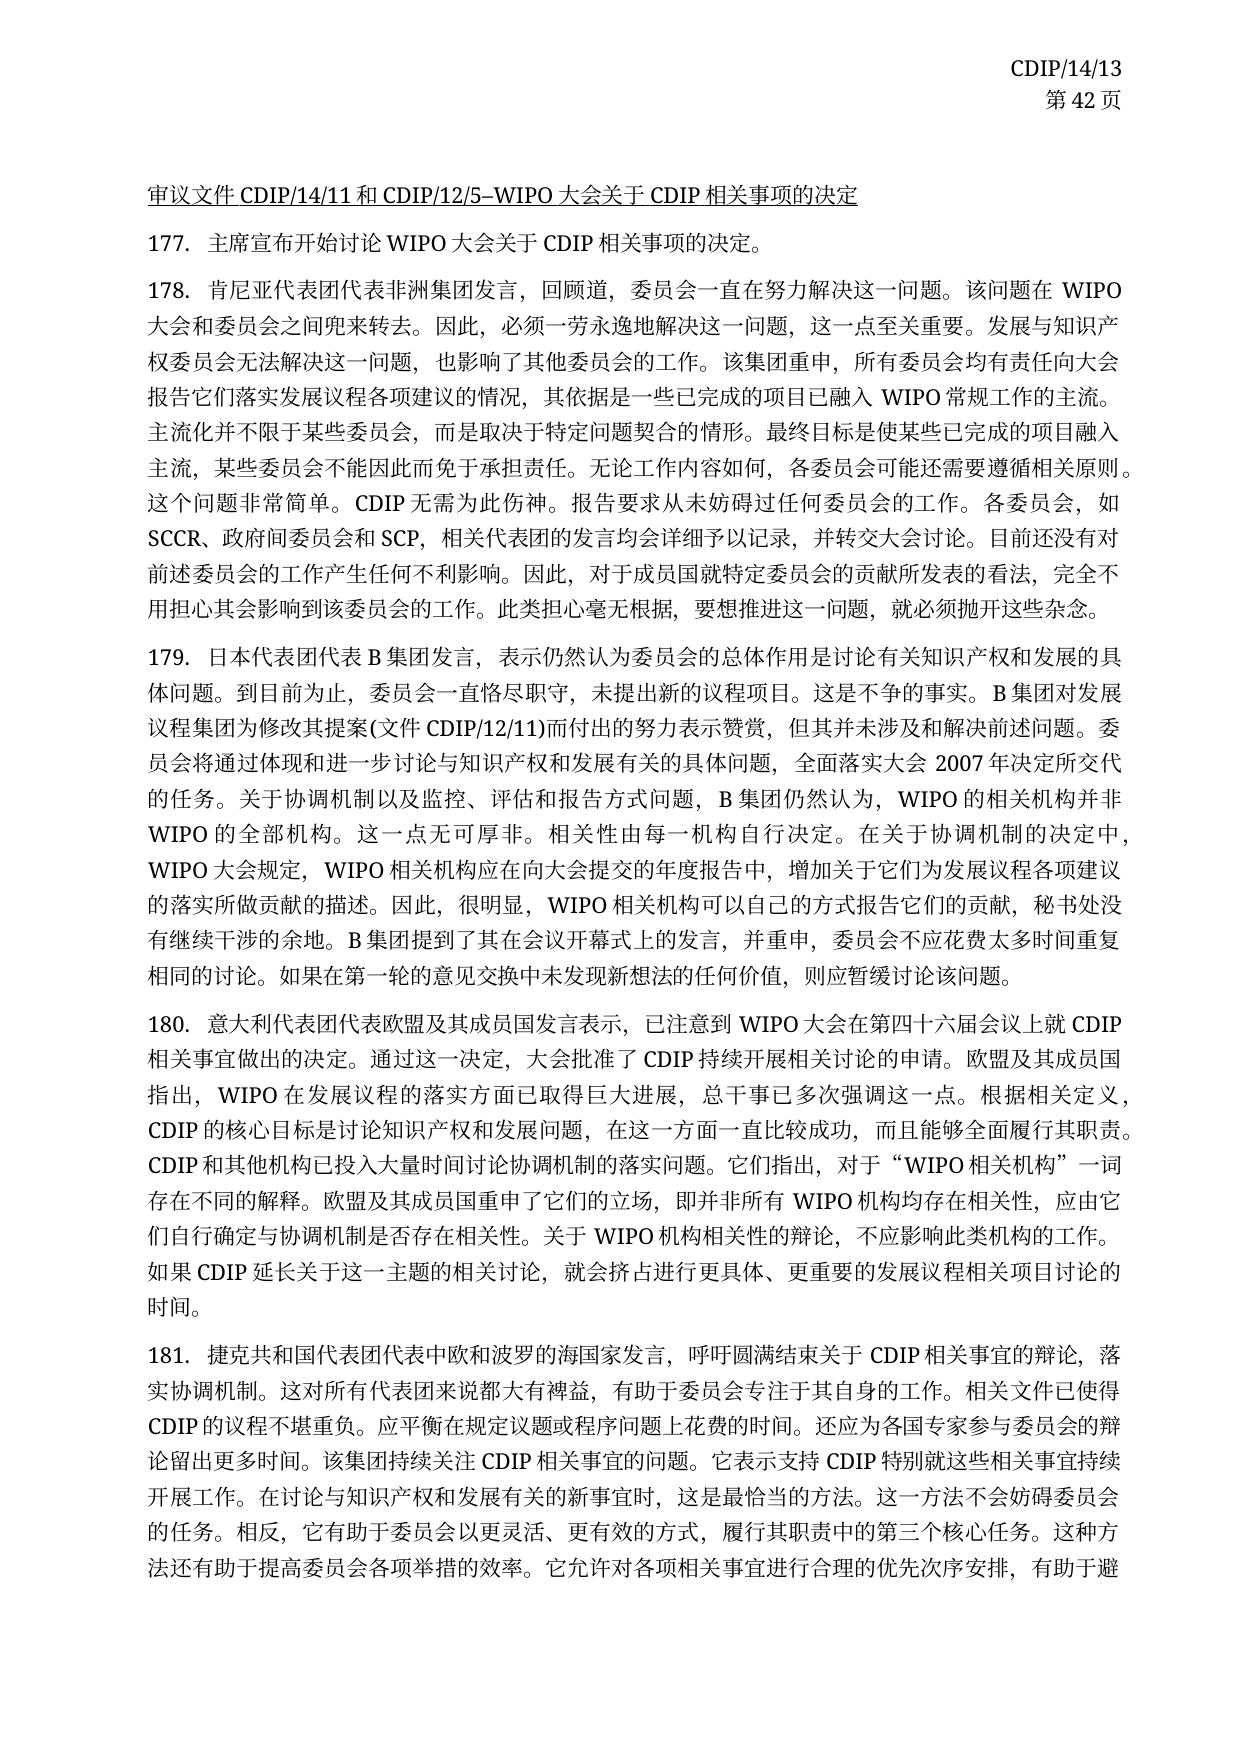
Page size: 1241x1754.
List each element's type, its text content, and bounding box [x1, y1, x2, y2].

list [148, 1334, 1122, 1582]
list 意大利代表团代表欧盟及其成员国发言表示，已注意到WIPO大会在第四十六届会议上就CDIP相关事宜做出的决定。通过这一决定，大会批准了CDIP持续开展相关讨论的申请。欧盟及其成员国指出，WIPO在发展议程的落实方面已取得巨大进展，总干事已多次强调这一点。根据相关定义，CDIP的核心目标是讨论知识产权和发展问题，在这一方面一直比较成功，而且能够全面履行其职责。CDIP和其他机构已投入大量时间讨论协调机制的落实问题。它们指出，对于“WIPO相关机构”一词存在不同的解释。欧盟及其成员国重申了它们的立场，即并非所有WIPO机构均存在相关性，应由它们自行确定与协调机制是否存在相关性。关于WIPO机构相关性的辩论，不应影响此类机构的工作。如果CDIP延长关于这一主题的相关讨论，就会挤占进行更具体、更重要的发展议程相关项目讨论的时间。 [148, 1003, 1122, 1322]
list 肯尼亚代表团代表非洲集团发言，回顾道，委员会一直在努力解决这一问题。该问题在WIPO大会和委员会之间兜来转去。因此，必须一劳永逸地解决这一问题，这一点至关重要。发展与知识产权委员会无法解决这一问题，也影响了其他委员会的工作。该集团重申，所有委员会均有责任向大会报告它们落实发展议程各项建议的情况，其依据是一些已完成的项目已融入WIPO常规工作的主流。主流化并不限于某些委员会，而是取决于特定问题契合的情形。最终目标是使某些已完成的项目融入主流，某些委员会不能因此而免于承担责任。无论工作内容如何，各委员会可能还需要遵循相关原则。这个问题非常简单。CDIP无需为此伤神。报告要求从未妨碍过任何委员会的工作。各委员会，如SCCR、政府间委员会和SCP，相关代表团的发言均会详细予以记录，并转交大会讨论。目前还没有对前述委员会的工作产生任何不利影响。因此，对于成员国就特定委员会的贡献所发表的看法，完全不用担心其会影响到该委员会的工作。此类担心毫无根据，要想推进这一问题，就必须抛开这些杂念。 [148, 270, 1122, 624]
list 日本代表团代表B集团发言，表示仍然认为委员会的总体作用是讨论有关知识产权和发展的具体问题。到目前为止，委员会一直恪尽职守，未提出新的议程项目。这是不争的事实。B集团对发展议程集团为修改其提案(文件CDIP/12/11)而付出的努力表示赞赏，但其并未涉及和解决前述问题。委员会将通过体现和进一步讨论与知识产权和发展有关的具体问题，全面落实大会2007年决定所交代的任务。关于协调机制以及监控、评估和报告方式问题，B集团仍然认为，WIPO的相关机构并非WIPO的全部机构。这一点无可厚非。相关性由每一机构自行决定。在关于协调机制的决定中，WIPO大会规定，WIPO相关机构应在向大会提交的年度报告中，增加关于它们为发展议程各项建议的落实所做贡献的描述。因此，很明显，WIPO相关机构可以自己的方式报告它们的贡献，秘书处没有继续干涉的余地。B集团提到了其在会议开幕式上的发言，并重申，委员会不应花费太多时间重复相同的讨论。如果在第一轮的意见交换中未发现新想法的任何价值，则应暂缓讨论该问题。 [148, 637, 1122, 991]
text 审议文件CDIP/14/11和CDIP/12/5–WIPO大会关于CDIP相关事项的决定 [148, 174, 1122, 209]
list 主席宣布开始讨论WIPO大会关于CDIP相关事项的决定。 [148, 222, 1122, 257]
